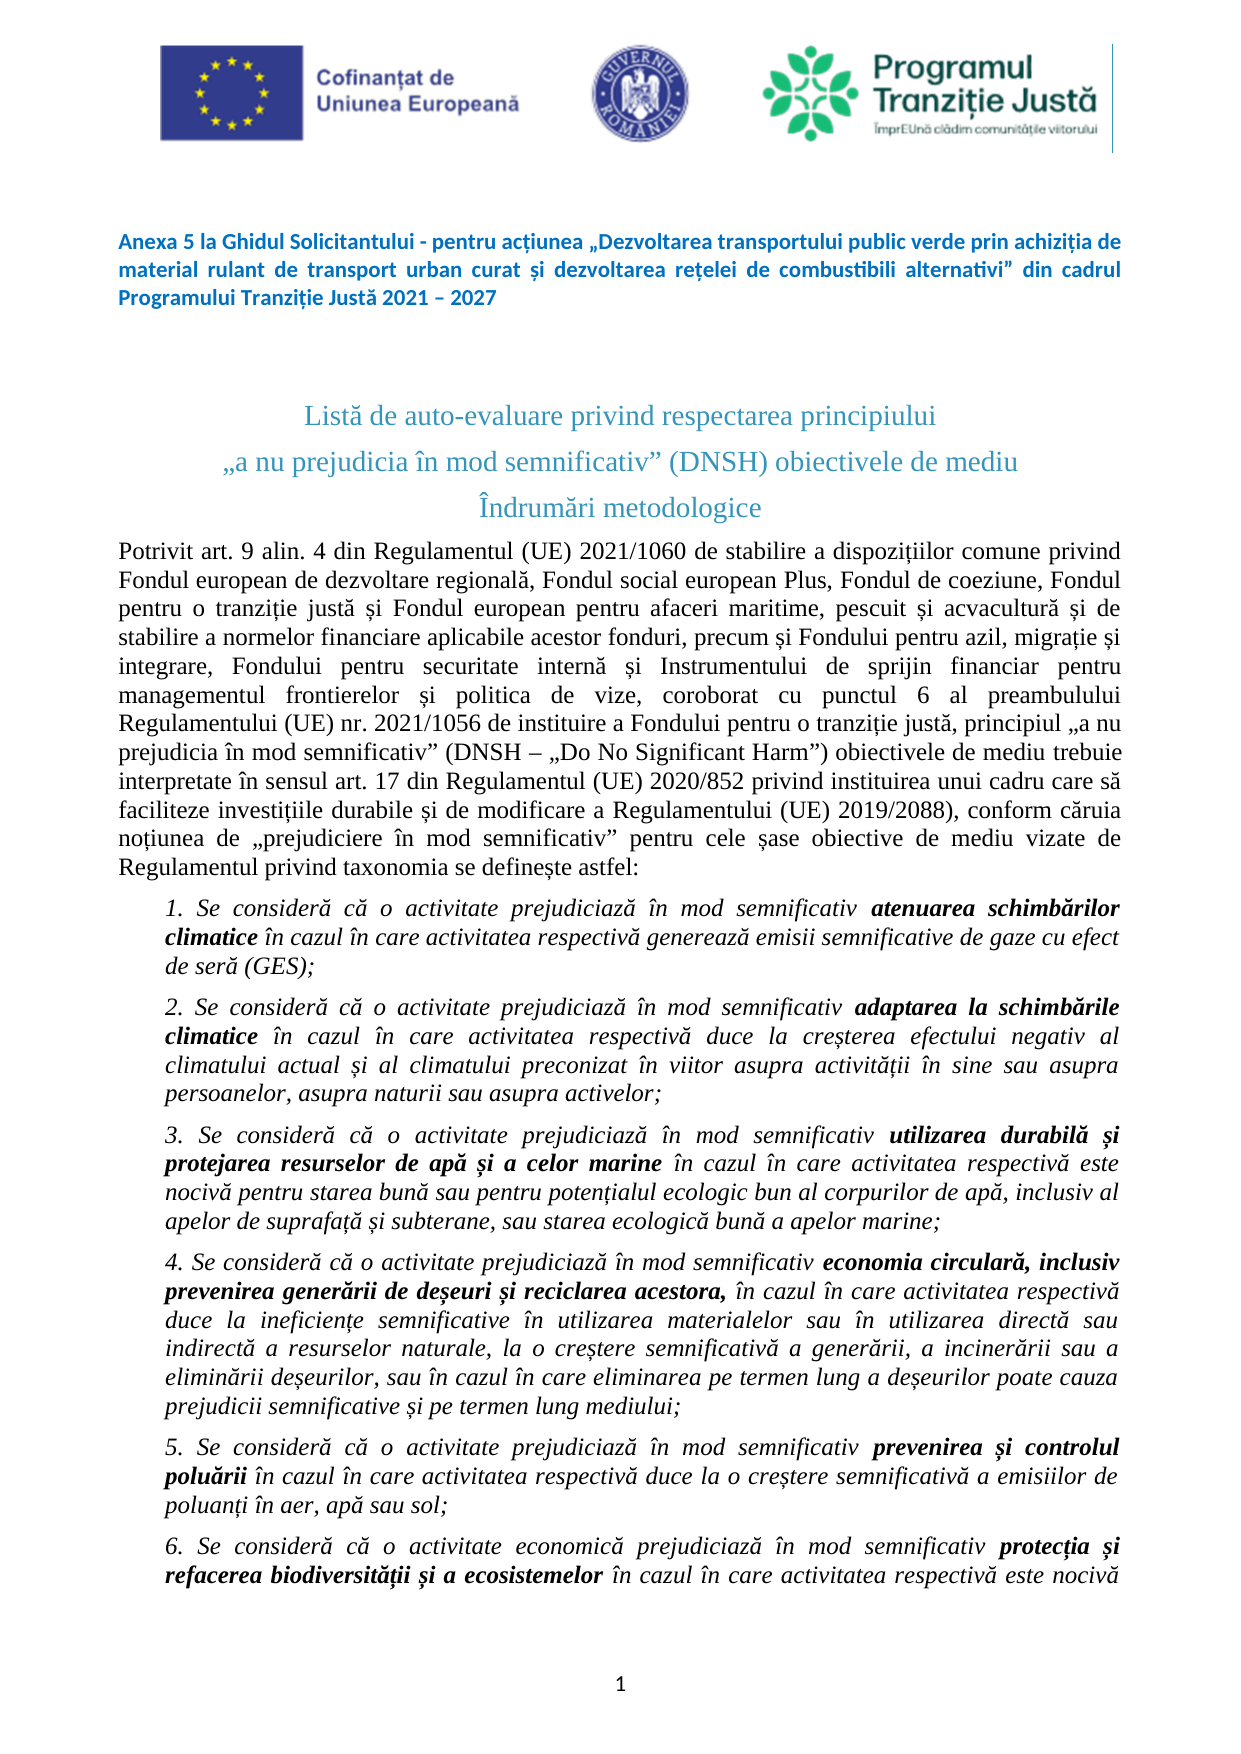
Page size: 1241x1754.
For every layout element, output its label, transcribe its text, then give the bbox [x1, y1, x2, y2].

text Potrivit art. 9 alin. 4 din Regulamentul (UE) 2021/1060 de stabilire a dispozițiilor comune privind Fondul european de dezvoltare regională, Fondul social european Plus, Fondul de coeziune, Fondul pentru o tranziție justă și Fondul european pentru afaceri maritime, pescuit și acvacultură și de stabilire a normelor financiare aplicabile acestor fonduri, precum și Fondului pentru azil, migrație și integrare, Fondului pentru securitate internă și Instrumentului de sprijin financiar pentru managementul frontierelor și politica de vize, coroborat cu punctul 6 al preambulului Regulamentului (UE) nr. 2021/1056 de instituire a Fondului pentru o tranziție justă, principiul „a nu prejudicia în mod semnificativ” (DNSH – „Do No Significant Harm”) obiectivele de mediu trebuie interpretate în sensul art. 17 din Regulamentul (UE) 2020/852 privind instituirea unui cadru care să faciliteze investițiile durabile și de modificare a Regulamentului (UE) 2019/2088), conform căruia noțiunea de „prejudiciere în mod semnificativ” pentru cele șase obiective de mediu vizate de Regulamentul privind taxonomia se definește astfel: [118, 536, 1122, 881]
subtitle „a nu prejudicia în mod semnificativ” (DNSH) obiectivele de mediu [118, 444, 1122, 477]
text 3. Se consideră că o activitate prejudiciază în mod semnificativ utilizarea durabilă și protejarea resurselor de apă și a celor marine în cazul în care activitatea respectivă este nocivă pentru starea bună sau pentru potențialul ecologic bun al corpurilor de apă, inclusiv al apelor de suprafață și subterane, sau starea ecologică bună a apelor marine; [165, 1120, 1122, 1235]
subtitle Îndrumări metodologice [118, 490, 1122, 523]
text 1. Se consideră că o activitate prejudiciază în mod semnificativ atenuarea schimbărilor climatice în cazul în care activitatea respectivă generează emisii semnificative de gaze cu efect de seră (GES); [165, 893, 1122, 980]
subtitle Listă de auto-evaluare privind respectarea principiului [118, 398, 1122, 431]
text Anexa 5 la Ghidul Solicitantului - pentru acțiunea „Dezvoltarea transportului public verde prin achiziția de material rulant de transport urban curat și dezvoltarea rețelei de combustibili alternativi” din cadrul Programului Tranziție Justă 2021 – 2027 [118, 227, 1122, 311]
text 2. Se consideră că o activitate prejudiciază în mod semnificativ adaptarea la schimbările climatice în cazul în care activitatea respectivă duce la creșterea efectului negativ al climatului actual și al climatului preconizat în viitor asupra activității în sine sau asupra persoanelor, asupra naturii sau asupra activelor; [165, 992, 1122, 1107]
text 4. Se consideră că o activitate prejudiciază în mod semnificativ economia circulară, inclusiv prevenirea generării de deșeuri și reciclarea acestora, în cazul în care activitatea respectivă duce la ineficiențe semnificative în utilizarea materialelor sau în utilizarea directă sau indirectă a resurselor naturale, la o creștere semnificativă a generării, a incinerării sau a eliminării deșeurilor, sau în cazul în care eliminarea pe termen lung a deșeurilor poate cauza prejudicii semnificative și pe termen lung mediului; [165, 1247, 1122, 1420]
picture [160, 44, 1099, 146]
text 5. Se consideră că o activitate prejudiciază în mod semnificativ prevenirea și controlul poluării în cazul în care activitatea respectivă duce la o creștere semnificativă a emisiilor de poluanți în aer, apă sau sol; [165, 1432, 1122, 1518]
